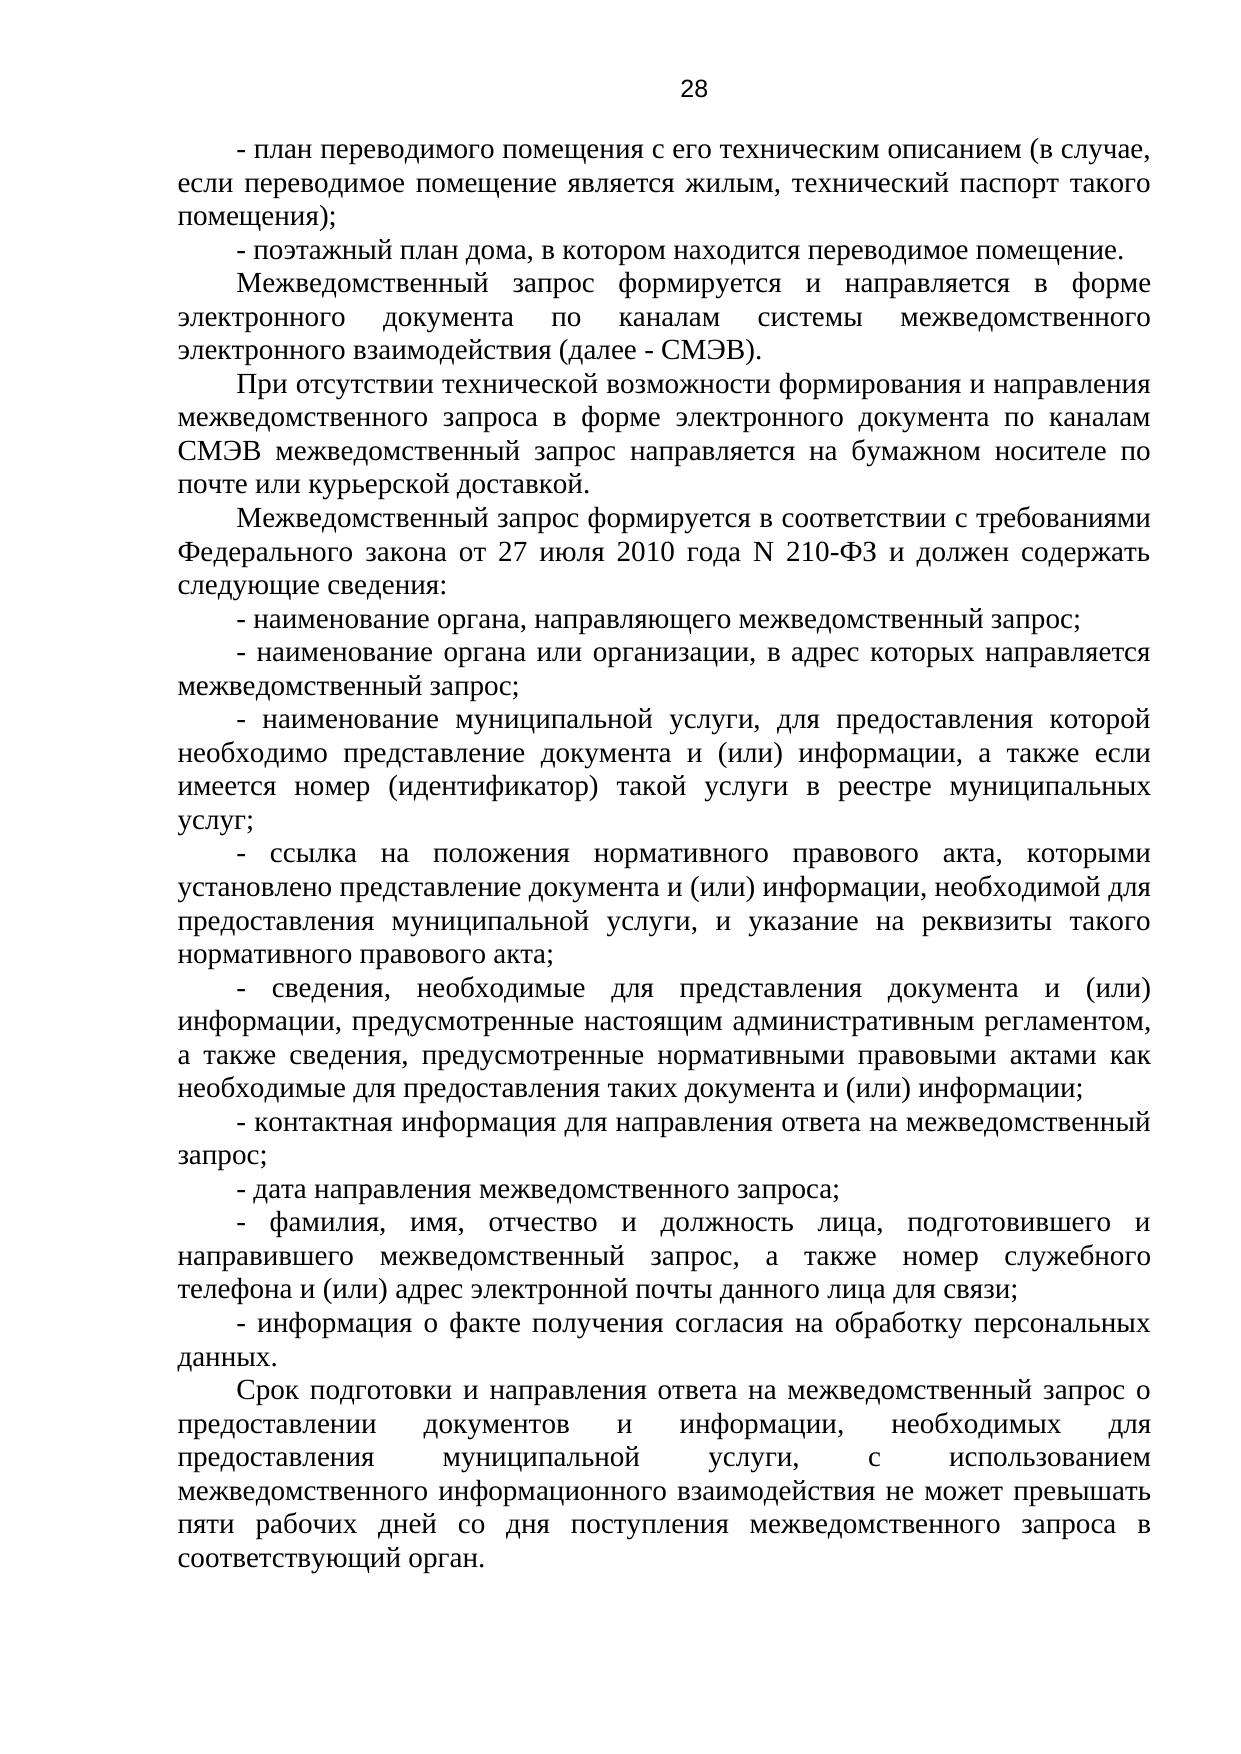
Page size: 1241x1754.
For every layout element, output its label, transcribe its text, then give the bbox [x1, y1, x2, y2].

text - ссылка на положения нормативного правового акта, которыми установлено представление документа и (или) информации, необходимой для предоставления муниципальной услуги, и указание на реквизиты такого нормативного правового акта; [177, 836, 1152, 970]
text Межведомственный запрос формируется и направляется в форме электронного документа по каналам системы межведомственного электронного взаимодействия (далее - СМЭВ). [177, 265, 1152, 366]
text - сведения, необходимые для представления документа и (или) информации, предусмотренные настоящим административным регламентом, а также сведения, предусмотренные нормативными правовыми актами как необходимые для предоставления таких документа и (или) информации; [177, 970, 1152, 1104]
text - информация о факте получения согласия на обработку персональных данных. [177, 1305, 1152, 1372]
text - контактная информация для направления ответа на межведомственный запрос; [177, 1104, 1152, 1171]
text - план переводимого помещения с его техническим описанием (в случае, если переводимое помещение является жилым, технический паспорт такого помещения); [177, 131, 1152, 232]
text - наименование органа, направляющего межведомственный запрос; [177, 601, 1152, 634]
text Межведомственный запрос формируется в соответствии с требованиями Федерального закона от 27 июля 2010 года N 210-ФЗ и должен содержать следующие сведения: [177, 500, 1152, 601]
text При отсутствии технической возможности формирования и направления межведомственного запроса в форме электронного документа по каналам СМЭВ межведомственный запрос направляется на бумажном носителе по почте или курьерской доставкой. [177, 366, 1152, 500]
text - наименование органа или организации, в адрес которых направляется межведомственный запрос; [177, 634, 1152, 701]
text - фамилия, имя, отчество и должность лица, подготовившего и направившего межведомственный запрос, а также номер служебного телефона и (или) адрес электронной почты данного лица для связи; [177, 1204, 1152, 1305]
text - наименование муниципальной услуги, для предоставления которой необходимо представление документа и (или) информации, а также если имеется номер (идентификатор) такой услуги в реестре муниципальных услуг; [177, 701, 1152, 836]
text - дата направления межведомственного запроса; [177, 1171, 1152, 1204]
text Срок подготовки и направления ответа на межведомственный запрос о предоставлении документов и информации, необходимых для предоставления муниципальной услуги, с использованием межведомственного информационного взаимодействия не может превышать пяти рабочих дней со дня поступления межведомственного запроса в соответствующий орган. [177, 1372, 1152, 1573]
text - поэтажный план дома, в котором находится переводимое помещение. [177, 232, 1152, 265]
